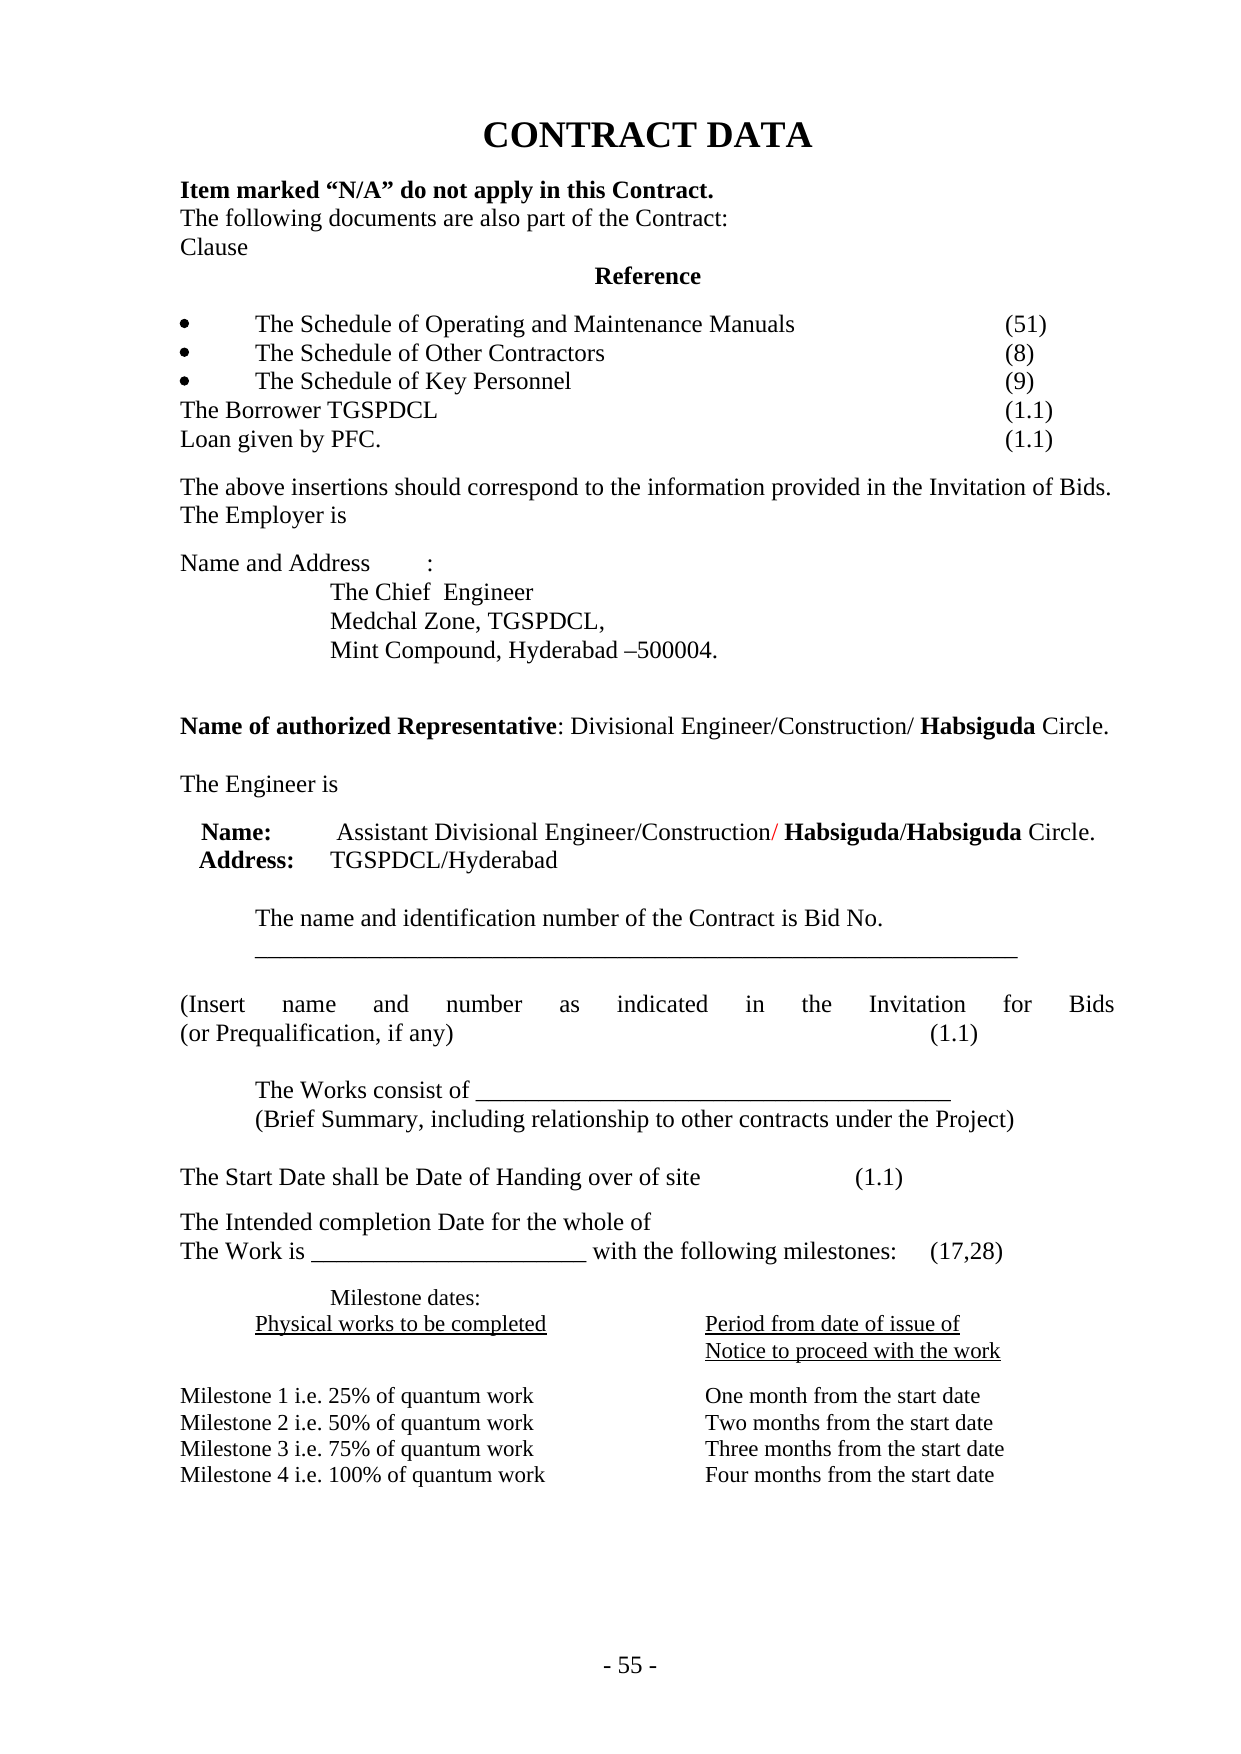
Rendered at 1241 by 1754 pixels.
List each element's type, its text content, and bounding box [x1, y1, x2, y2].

text The following documents are also part of the Contract: [180, 203, 1115, 232]
text _____________________________________________________________ [180, 932, 1115, 961]
text (Brief Summary, including relationship to other contracts under the Project) [180, 1104, 1115, 1133]
text The Chief Engineer [330, 577, 1115, 606]
text Milestone 4 i.e. 100% of quantum work Four months from the start date [180, 1461, 1115, 1488]
text Name: Assistant Divisional Engineer/Construction/ Habsiguda/Habsiguda Circle. [180, 817, 1115, 846]
text Mint Compound, Hyderabad –500004. [330, 635, 1115, 663]
list The Schedule of Key Personnel (9) [180, 366, 1115, 395]
list The Schedule of Operating and Maintenance Manuals (51) [180, 309, 1115, 338]
list The Schedule of Other Contractors (8) [180, 338, 1115, 366]
text The Intended completion Date for the whole of [180, 1207, 1115, 1236]
text The Works consist of ______________________________________ [180, 1076, 1115, 1104]
text Physical works to be completed Period from date of issue of [180, 1310, 1115, 1337]
text The Work is ______________________ with the following milestones: (17,28) [180, 1236, 1115, 1265]
subtitle Reference [180, 261, 1115, 290]
text The Start Date shall be Date of Handing over of site (1.1) [180, 1162, 1115, 1191]
text The Employer is [180, 501, 1115, 529]
text Loan given by PFC. (1.1) [180, 424, 1115, 453]
text Milestone 3 i.e. 75% of quantum work Three months from the start date [180, 1435, 1115, 1461]
text Notice to proceed with the work [180, 1337, 1115, 1363]
text The name and identification number of the Contract is Bid No. [180, 903, 1115, 932]
text Item marked “N/A” do not apply in this Contract. [180, 175, 1115, 203]
text Milestone 1 i.e. 25% of quantum work One month from the start date [180, 1382, 1115, 1409]
subtitle CONTRACT DATA [180, 112, 1115, 156]
text Address: TGSPDCL/Hyderabad [180, 846, 1115, 874]
text The Borrower TGSPDCL (1.1) [180, 395, 1115, 424]
text (Insert name and number as indicated in the Invitation for Bids (or Prequalification, if any) (1.1) [180, 989, 1115, 1047]
text The above insertions should correspond to the information provided in the Invitation of Bids. [180, 472, 1115, 501]
text Clause [180, 232, 1115, 261]
text The Engineer is [180, 769, 1115, 798]
text Milestone 2 i.e. 50% of quantum work Two months from the start date [180, 1409, 1115, 1435]
text Medchal Zone, TGSPDCL, [330, 606, 1115, 635]
text Name and Address : [180, 548, 1115, 577]
text Name of authorized Representative: Divisional Engineer/Construction/ Habsiguda Circle. [180, 711, 1115, 740]
text Milestone dates: [180, 1284, 1115, 1310]
